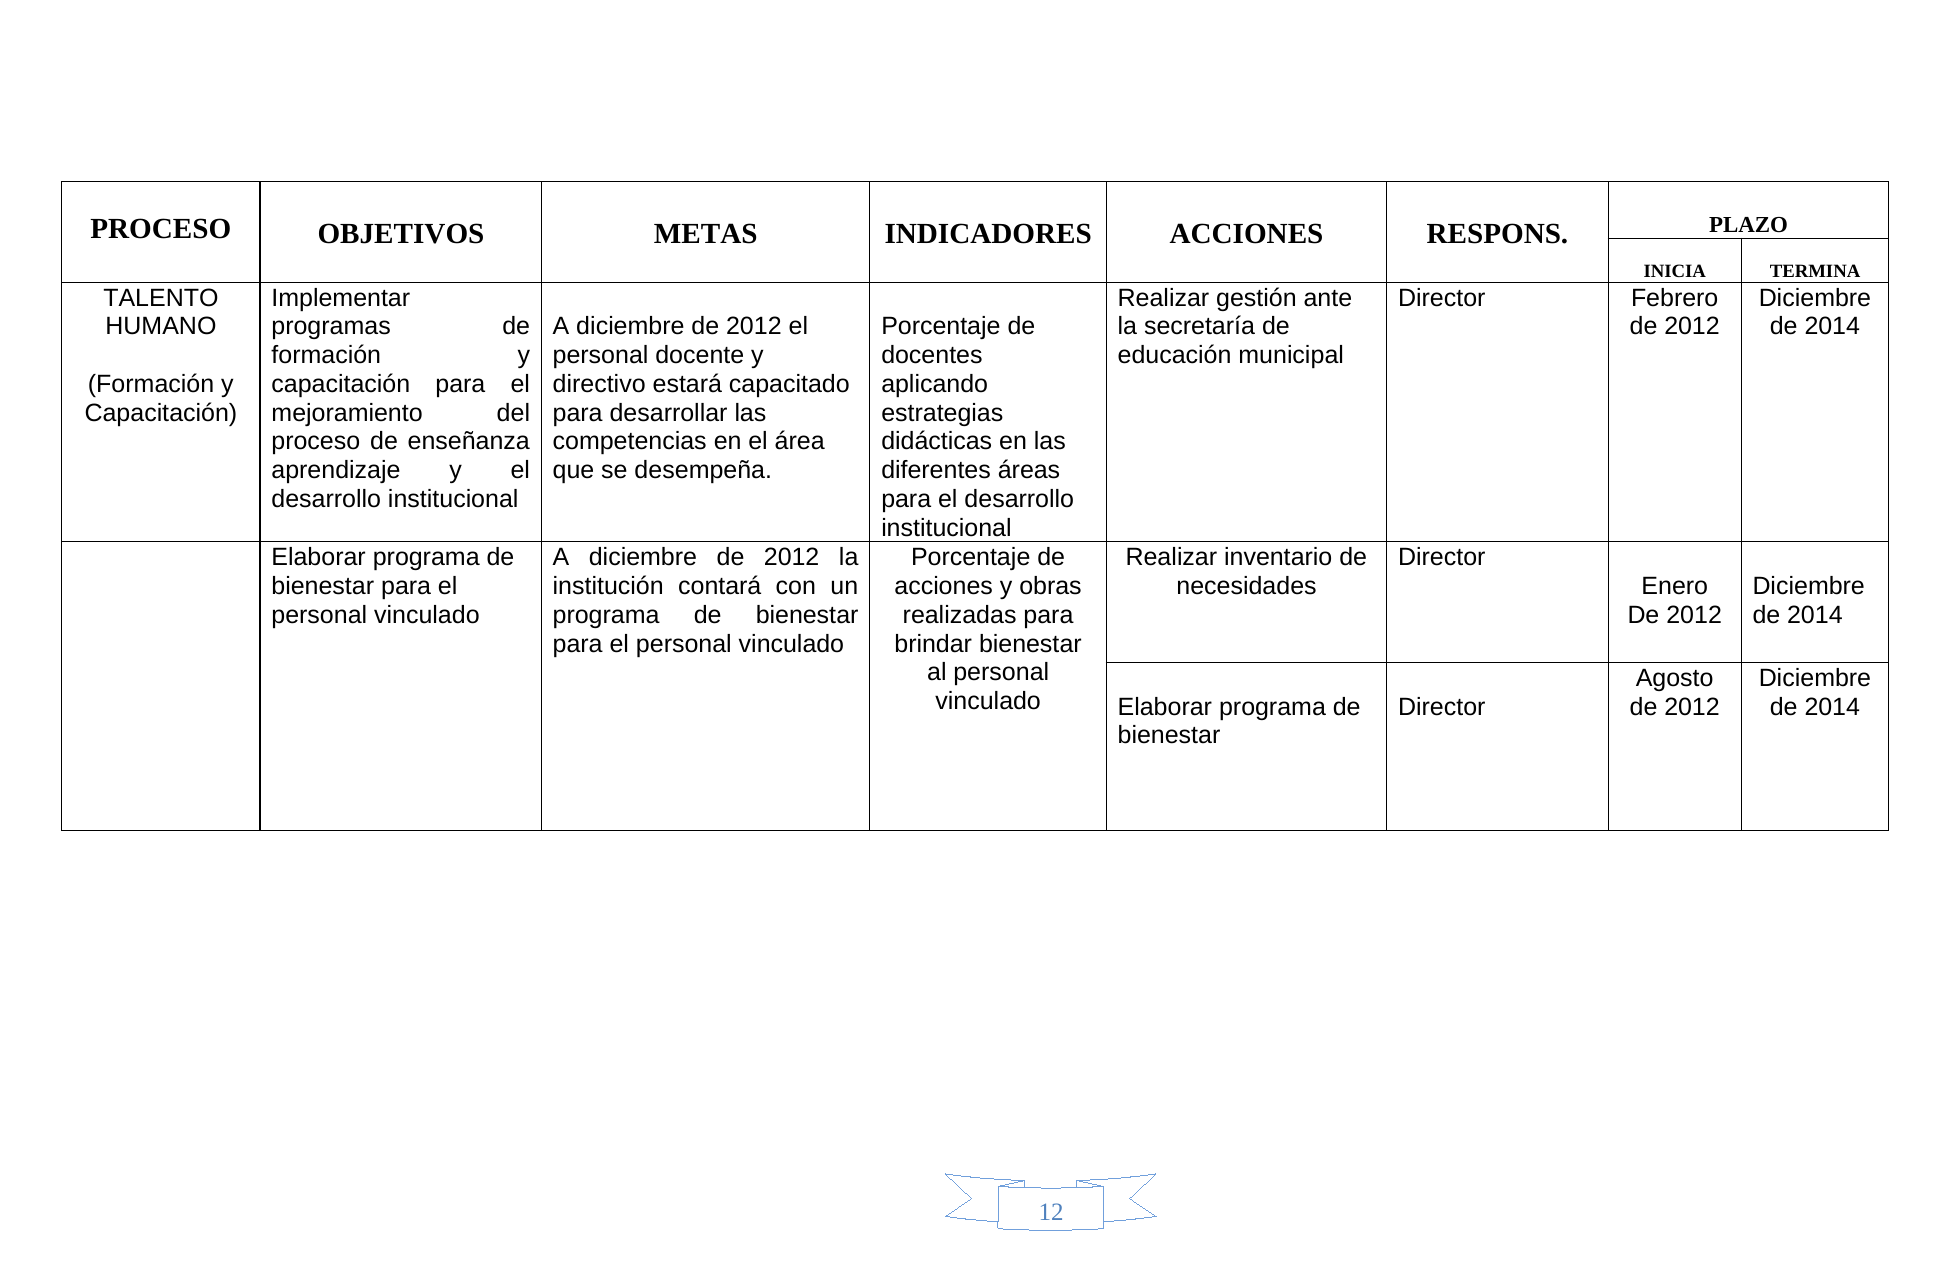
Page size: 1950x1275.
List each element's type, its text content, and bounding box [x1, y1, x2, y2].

table_header ACCIONES [1107, 182, 1386, 282]
table_cell Elaborar programa de bienestar para el personal vinculado [261, 542, 541, 830]
table_cell Implementar programas de formación y capacitación para el mejoramiento del proceso de enseñanza aprendizaje y el desarrollo institucional [261, 283, 541, 541]
table_cell INICIA [1609, 239, 1741, 282]
table_cell Enero De 2012 [1609, 542, 1741, 662]
table_cell TALENTO HUMANO (Formación y Capacitación) [62, 283, 259, 541]
table_cell Director [1387, 663, 1608, 830]
table_header PROCESO [62, 182, 259, 282]
table_header RESPONS. [1387, 182, 1608, 282]
table_cell Agosto de 2012 [1609, 663, 1741, 830]
table_header METAS [542, 182, 869, 282]
table_cell Porcentaje de docentes aplicando estrategias didácticas en las diferentes áreas para el desarrollo institucional [870, 283, 1106, 541]
table_cell A diciembre de 2012 el personal docente y directivo estará capacitado para desarrollar las competencias en el área que se desempeña. [542, 283, 869, 541]
table_cell Director [1387, 283, 1608, 541]
table_cell Diciembre de 2014 [1742, 663, 1888, 830]
table_cell Realizar gestión ante la secretaría de educación municipal [1107, 283, 1386, 541]
table_header OBJETIVOS [261, 182, 541, 282]
table_cell Porcentaje de acciones y obras realizadas para brindar bienestar al personal vinculado [870, 542, 1106, 830]
table_cell Diciembre de 2014 [1742, 283, 1888, 541]
table_header PLAZO [1609, 182, 1888, 237]
table_cell Febrero de 2012 [1609, 283, 1741, 541]
table_cell Realizar inventario de necesidades [1107, 542, 1386, 662]
table_cell TERMINA [1742, 239, 1888, 282]
table_cell [62, 542, 259, 830]
table_cell Diciembre de 2014 [1742, 542, 1888, 662]
table_cell A diciembre de 2012 la institución contará con un programa de bienestar para el personal vinculado [542, 542, 869, 830]
table_header INDICADORES [870, 182, 1106, 282]
table_cell Director [1387, 542, 1608, 662]
table_cell Elaborar programa de bienestar [1107, 663, 1386, 830]
